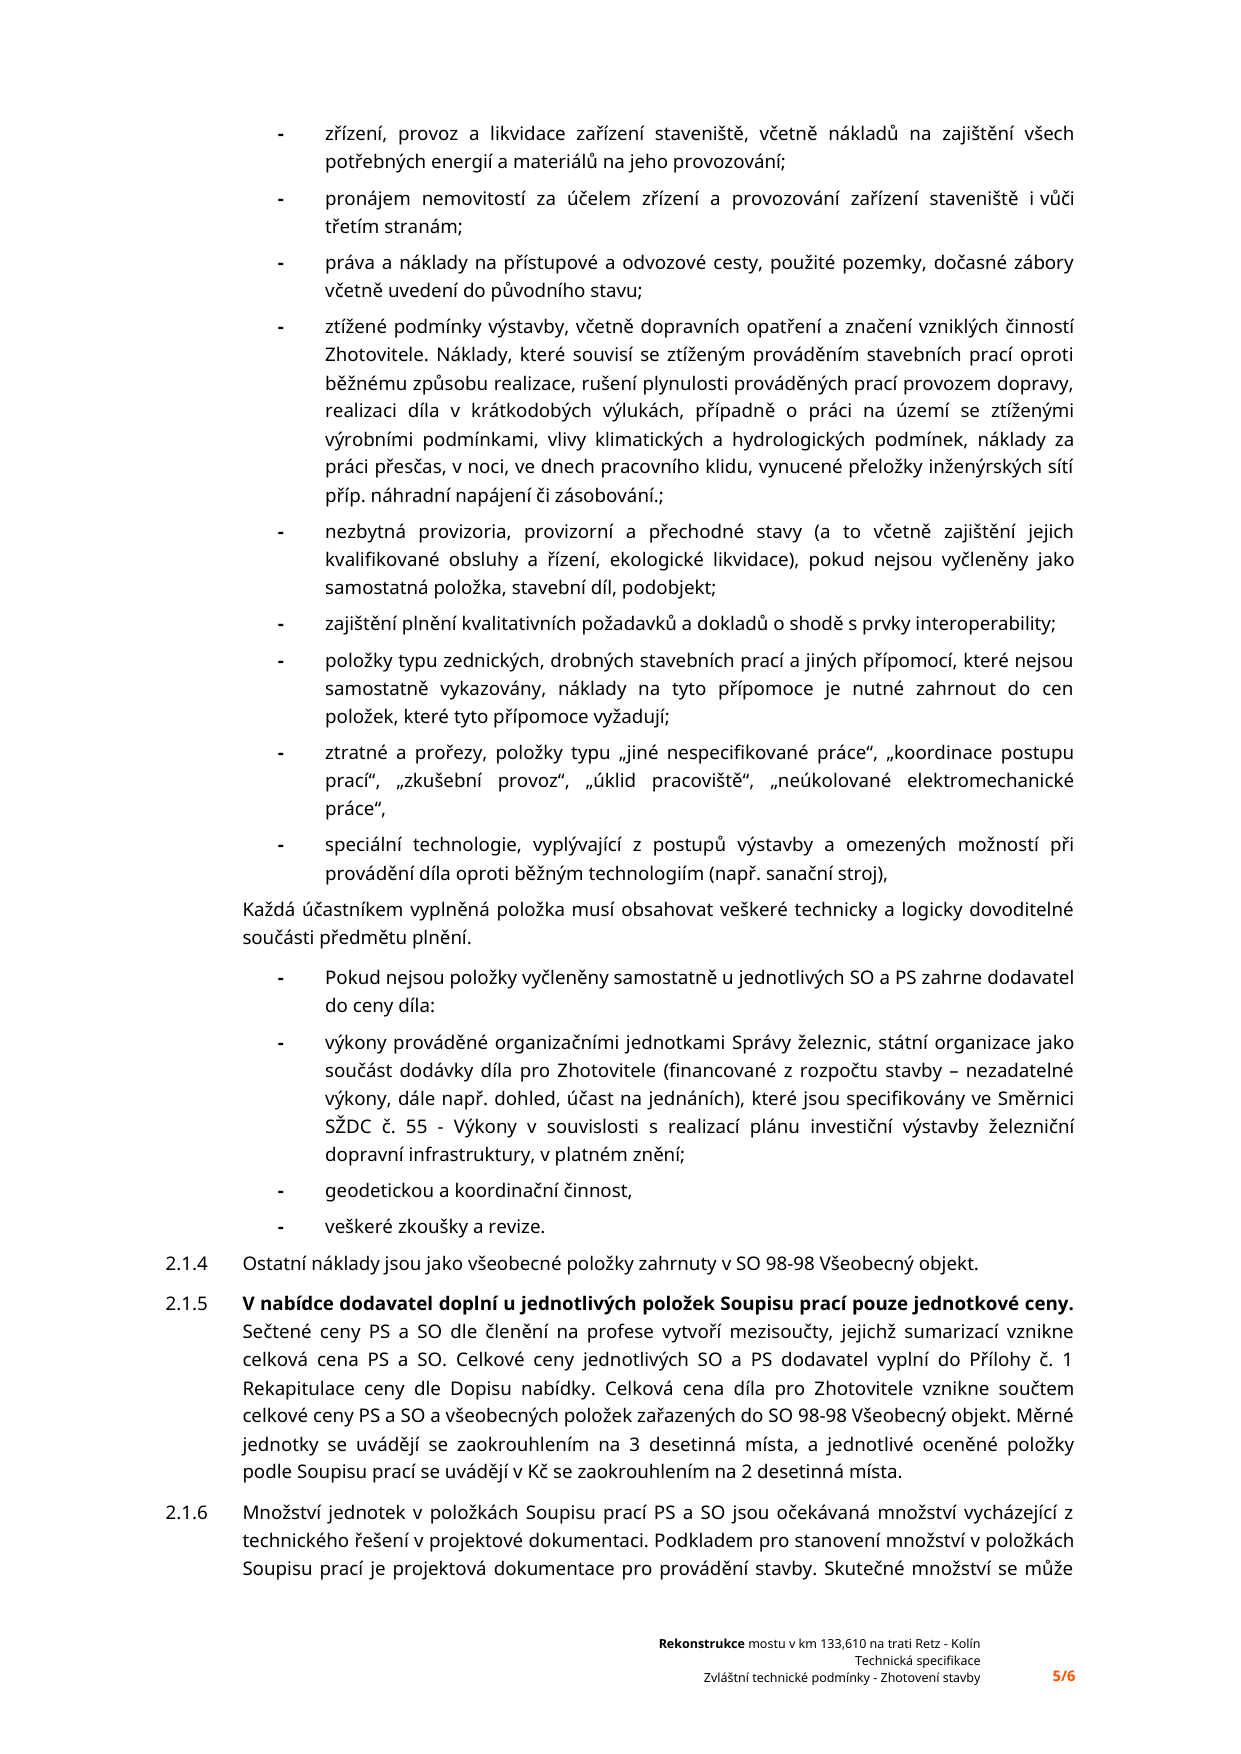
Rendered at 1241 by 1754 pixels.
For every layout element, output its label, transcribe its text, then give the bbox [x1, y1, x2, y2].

text Každá účastníkem vyplněná položka musí obsahovat veškeré technicky a logicky dovoditelné součásti předmětu plnění. [242, 896, 1075, 950]
text ztratné a prořezy, položky typu „jiné nespecifikované práce“, „koordinace postupu prací“, „zkušební provoz“, „úklid pracoviště“, „neúkolované elektromechanické práce“, [278, 739, 1075, 821]
text geodetickou a koordinační činnost, [278, 1177, 1075, 1203]
text práva a náklady na přístupové a odvozové cesty, použité pozemky, dočasné zábory včetně uvedení do původního stavu; [278, 249, 1075, 303]
text Ostatní náklady jsou jako všeobecné položky zahrnuty v SO 98-98 Všeobecný objekt. [165, 1250, 1075, 1276]
text speciální technologie, vyplývající z postupů výstavby a omezených možností při provádění díla oproti běžným technologiím (např. sanační stroj), [278, 832, 1075, 885]
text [165, 1499, 1075, 1581]
text položky typu zednických, drobných stavebních prací a jiných přípomocí, které nejsou samostatně vykazovány, náklady na tyto přípomoce je nutné zahrnout do cen položek, které tyto přípomoce vyžadují; [278, 647, 1075, 728]
text Pokud nejsou položky vyčleněny samostatně u jednotlivých SO a PS zahrne dodavatel do ceny díla: [278, 965, 1075, 1018]
text ztížené podmínky výstavby, včetně dopravních opatření a značení vzniklých činností Zhotovitele. Náklady, které souvisí se ztíženým prováděním stavebních prací oproti běžnému způsobu realizace, rušení plynulosti prováděných prací provozem dopravy, realizaci díla v krátkodobých výlukách, případně o práci na území se ztíženými výrobními podmínkami, vlivy klimatických a hydrologických podmínek, náklady za práci přesčas, v noci, ve dnech pracovního klidu, vynucené přeložky inženýrských sítí příp. náhradní napájení či zásobování.; [278, 314, 1075, 507]
text zajištění plnění kvalitativních požadavků a dokladů o shodě s prvky interoperability; [278, 611, 1075, 636]
text V nabídce dodavatel doplní u jednotlivých položek Soupisu prací pouze jednotkové ceny. Sečtené ceny PS a SO dle členění na profese vytvoří mezisoučty, jejichž sumarizací vznikne celková cena PS a SO. Celkové ceny jednotlivých SO a PS dodavatel vyplní do Přílohy č. 1 Rekapitulace ceny dle Dopisu nabídky. Celková cena díla pro Zhotovitele vznikne součtem celkové ceny PS a SO a všeobecných položek zařazených do SO 98-98 Všeobecný objekt. Měrné jednotky se uvádějí se zaokrouhlením na 3 desetinná místa, a jednotlivé oceněné položky podle Soupisu prací se uvádějí v Kč se zaokrouhlením na 2 desetinná místa. [165, 1291, 1075, 1484]
text zřízení, provoz a likvidace zařízení staveniště, včetně nákladů na zajištění všech potřebných energií a materiálů na jeho provozování; [278, 121, 1075, 174]
text nezbytná provizoria, provizorní a přechodné stavy (a to včetně zajištění jejich kvalifikované obsluhy a řízení, ekologické likvidace), pokud nejsou vyčleněny jako samostatná položka, stavební díl, podobjekt; [278, 518, 1075, 600]
text výkony prováděné organizačními jednotkami Správy železnic, státní organizace jako součást dodávky díla pro Zhotovitele (financované z rozpočtu stavby – nezadatelné výkony, dále např. dohled, účast na jednáních), které jsou specifikovány ve Směrnici SŽDC č. 55 - Výkony v souvislosti s realizací plánu investiční výstavby železniční dopravní infrastruktury, v platném znění; [278, 1029, 1075, 1167]
text veškeré zkoušky a revize. [278, 1214, 1075, 1239]
text pronájem nemovitostí za účelem zřízení a provozování zařízení staveniště i vůči třetím stranám; [278, 185, 1075, 238]
